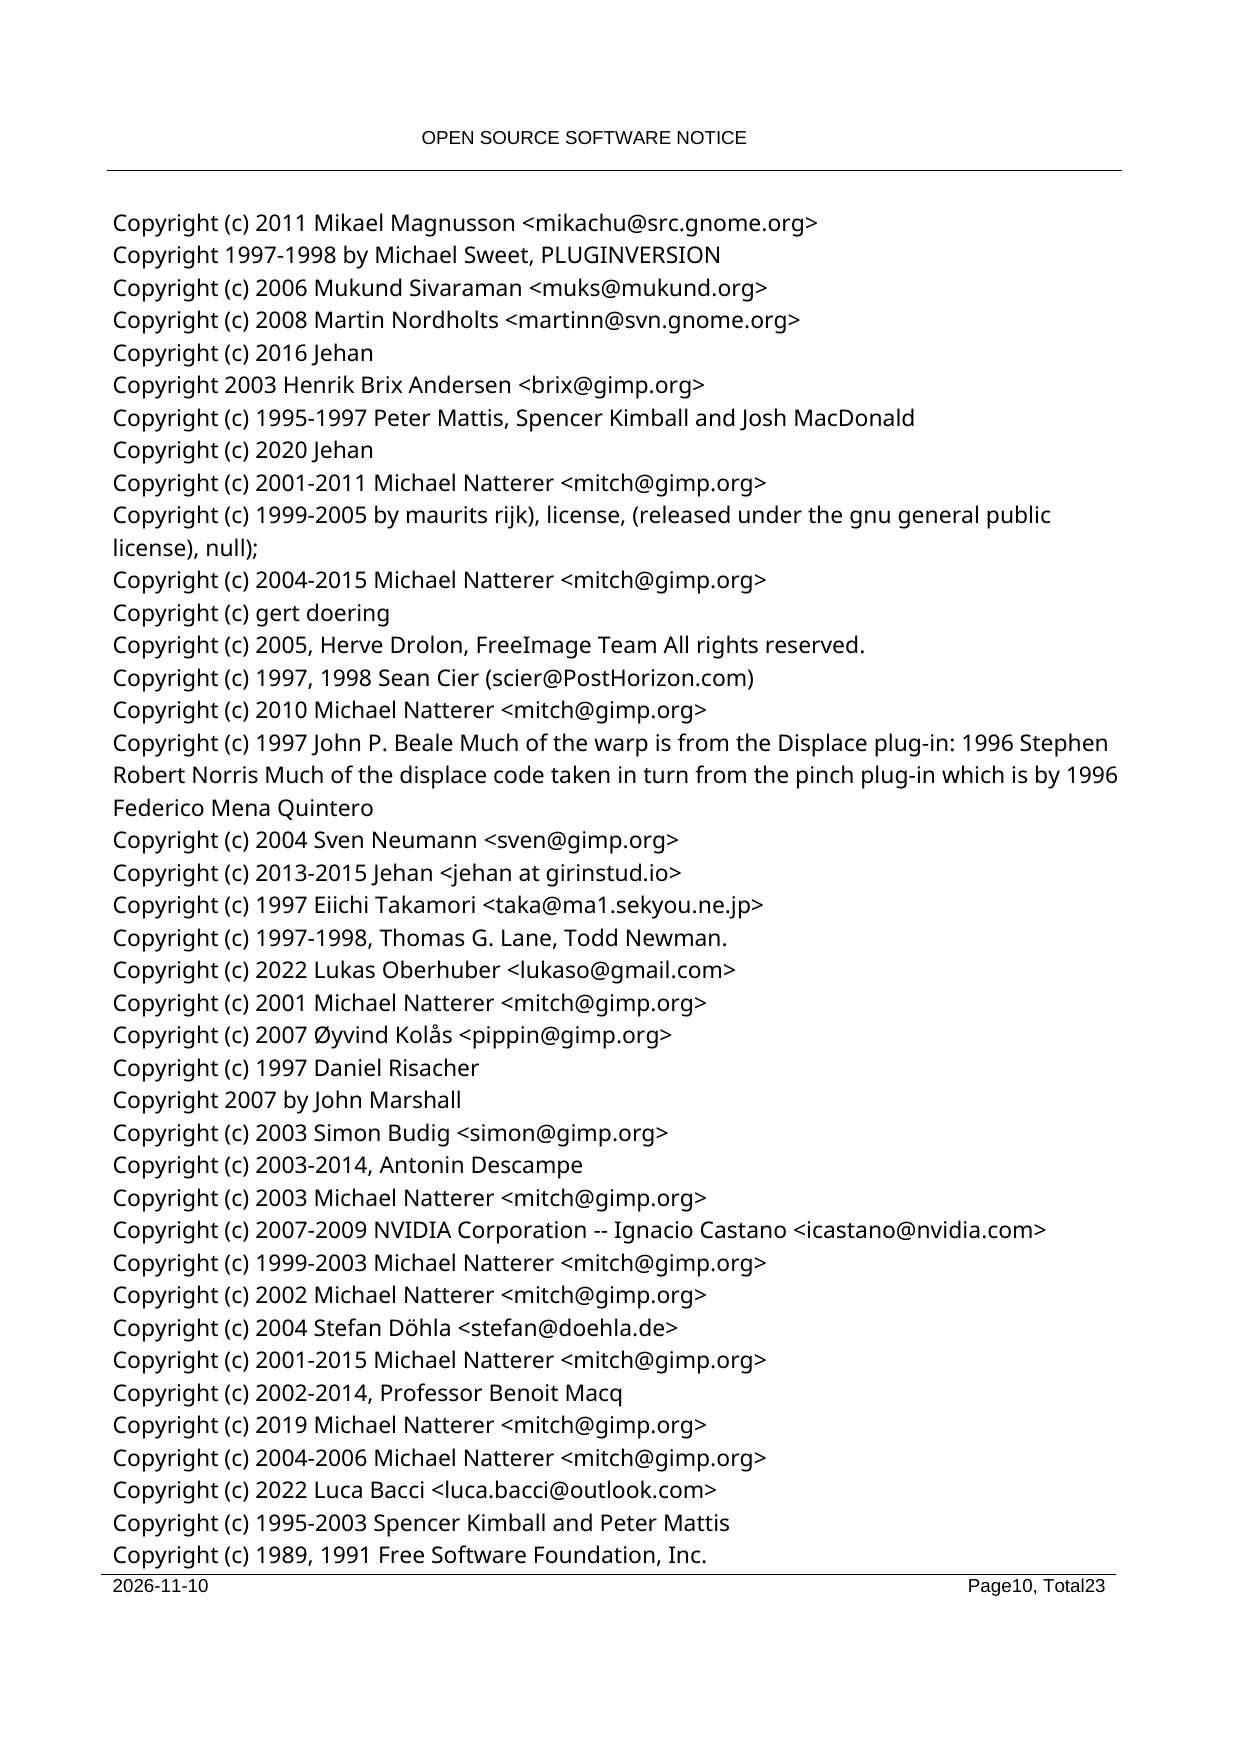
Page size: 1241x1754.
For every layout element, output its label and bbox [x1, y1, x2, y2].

text [112, 206, 1128, 1571]
